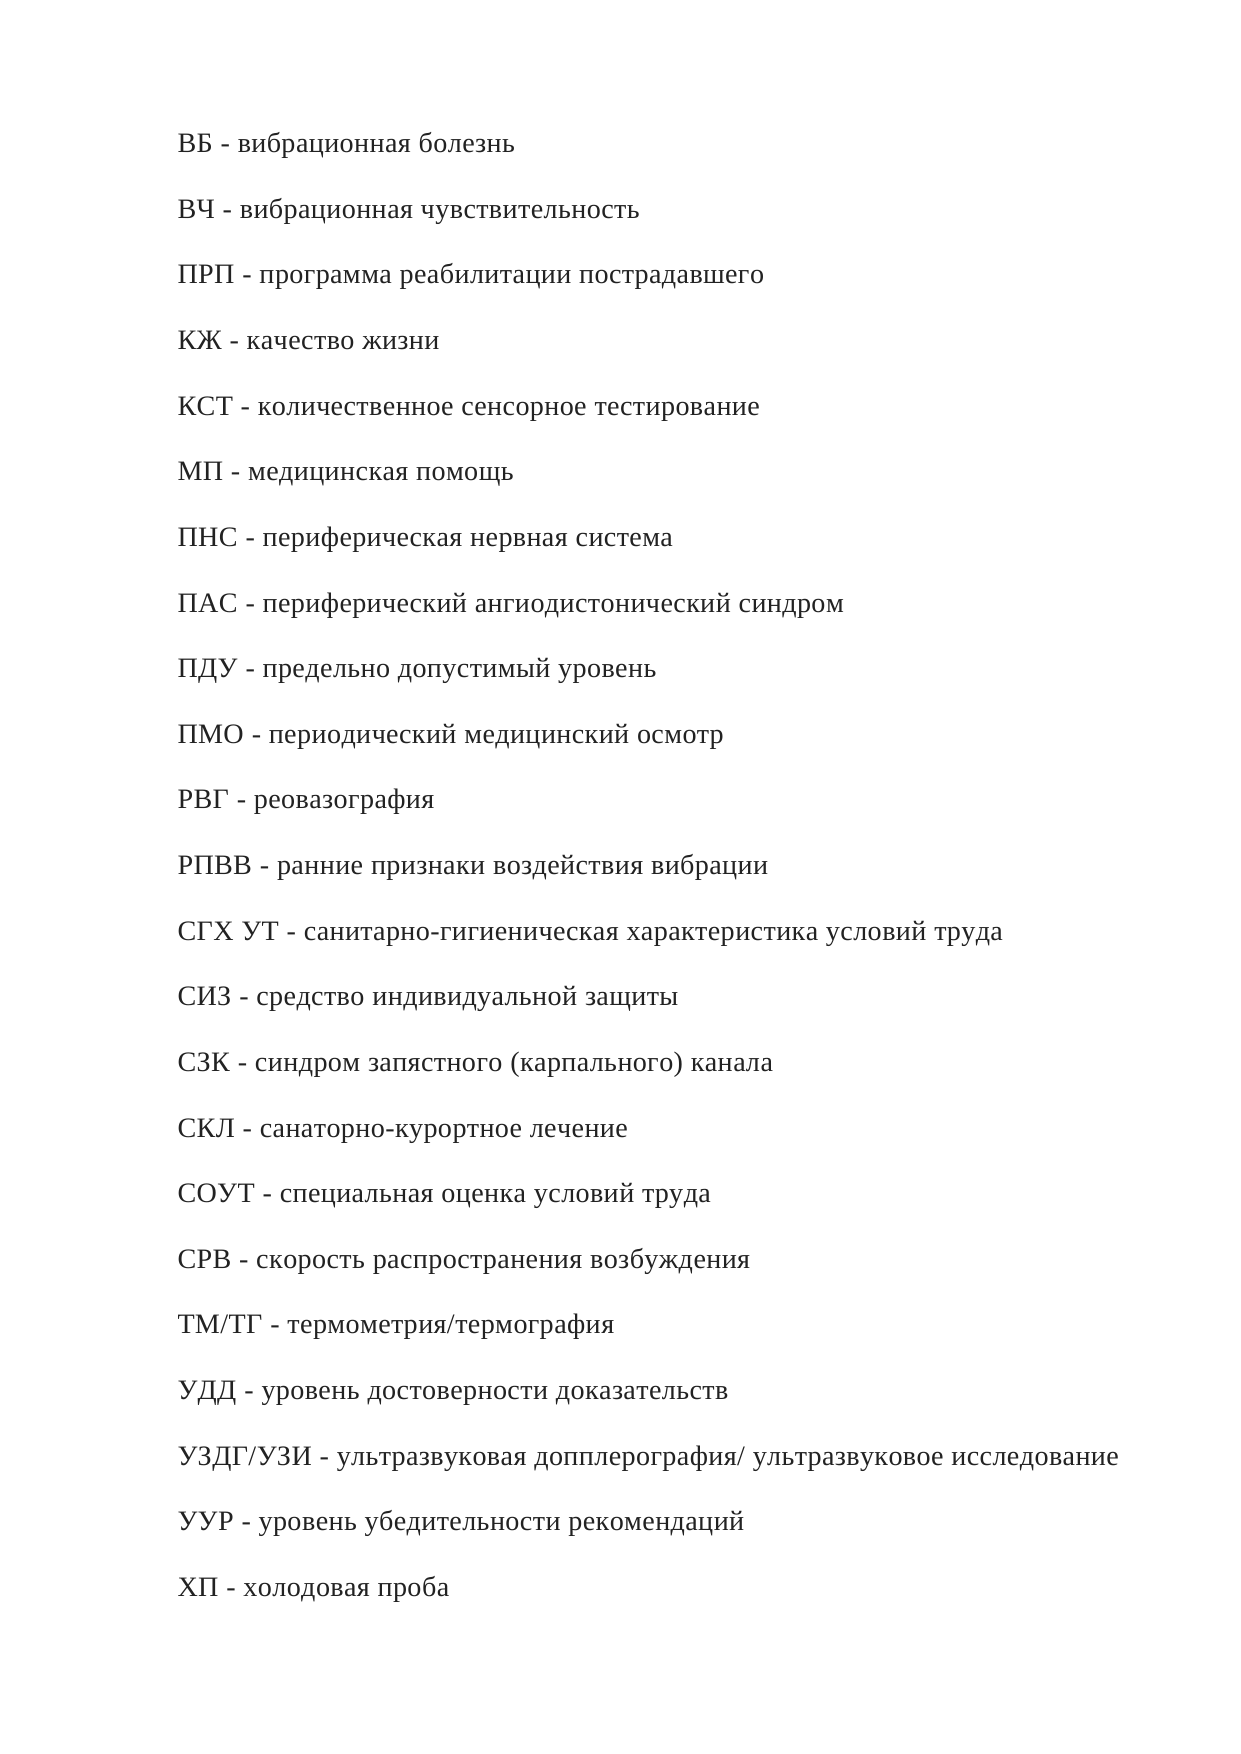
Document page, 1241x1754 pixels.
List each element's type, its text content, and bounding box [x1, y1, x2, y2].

text ПРП - программа реабилитации пострадавшего [177, 249, 1152, 290]
text КЖ - качество жизни [177, 315, 1152, 356]
text СКЛ - санаторно-курортное лечение [177, 1102, 1152, 1143]
text СРВ - скорость распространения возбуждения [177, 1234, 1152, 1274]
text УДД - уровень достоверности доказательств [177, 1365, 1152, 1406]
text МП - медицинская помощь [177, 446, 1152, 487]
text ПАС - периферический ангиодистонический синдром [177, 577, 1152, 618]
text ВЧ - вибрационная чувствительность [177, 184, 1152, 224]
text ХП - холодовая проба [177, 1562, 1152, 1602]
text ТМ/ТГ - термометрия/термография [177, 1299, 1152, 1340]
text УЗДГ/УЗИ - ультразвуковая допплерография/ ультразвуковое исследование [177, 1431, 1152, 1471]
text УУР - уровень убедительности рекомендаций [177, 1496, 1152, 1537]
text ПНС - периферическая нервная система [177, 512, 1152, 552]
text РПВВ - ранние признаки воздействия вибрации [177, 840, 1152, 881]
text КСТ - количественное сенсорное тестирование [177, 381, 1152, 421]
text СОУТ - специальная оценка условий труда [177, 1168, 1152, 1209]
text СЗК - синдром запястного (карпального) канала [177, 1037, 1152, 1077]
text РВГ - реовазография [177, 774, 1152, 815]
text ВБ - вибрационная болезнь [177, 118, 1152, 159]
text СГХ УТ - санитарно-гигиеническая характеристика условий труда [177, 906, 1152, 946]
text ПДУ - предельно допустимый уровень [177, 643, 1152, 684]
text СИЗ - средство индивидуальной защиты [177, 971, 1152, 1012]
text ПМО - периодический медицинский осмотр [177, 709, 1152, 749]
